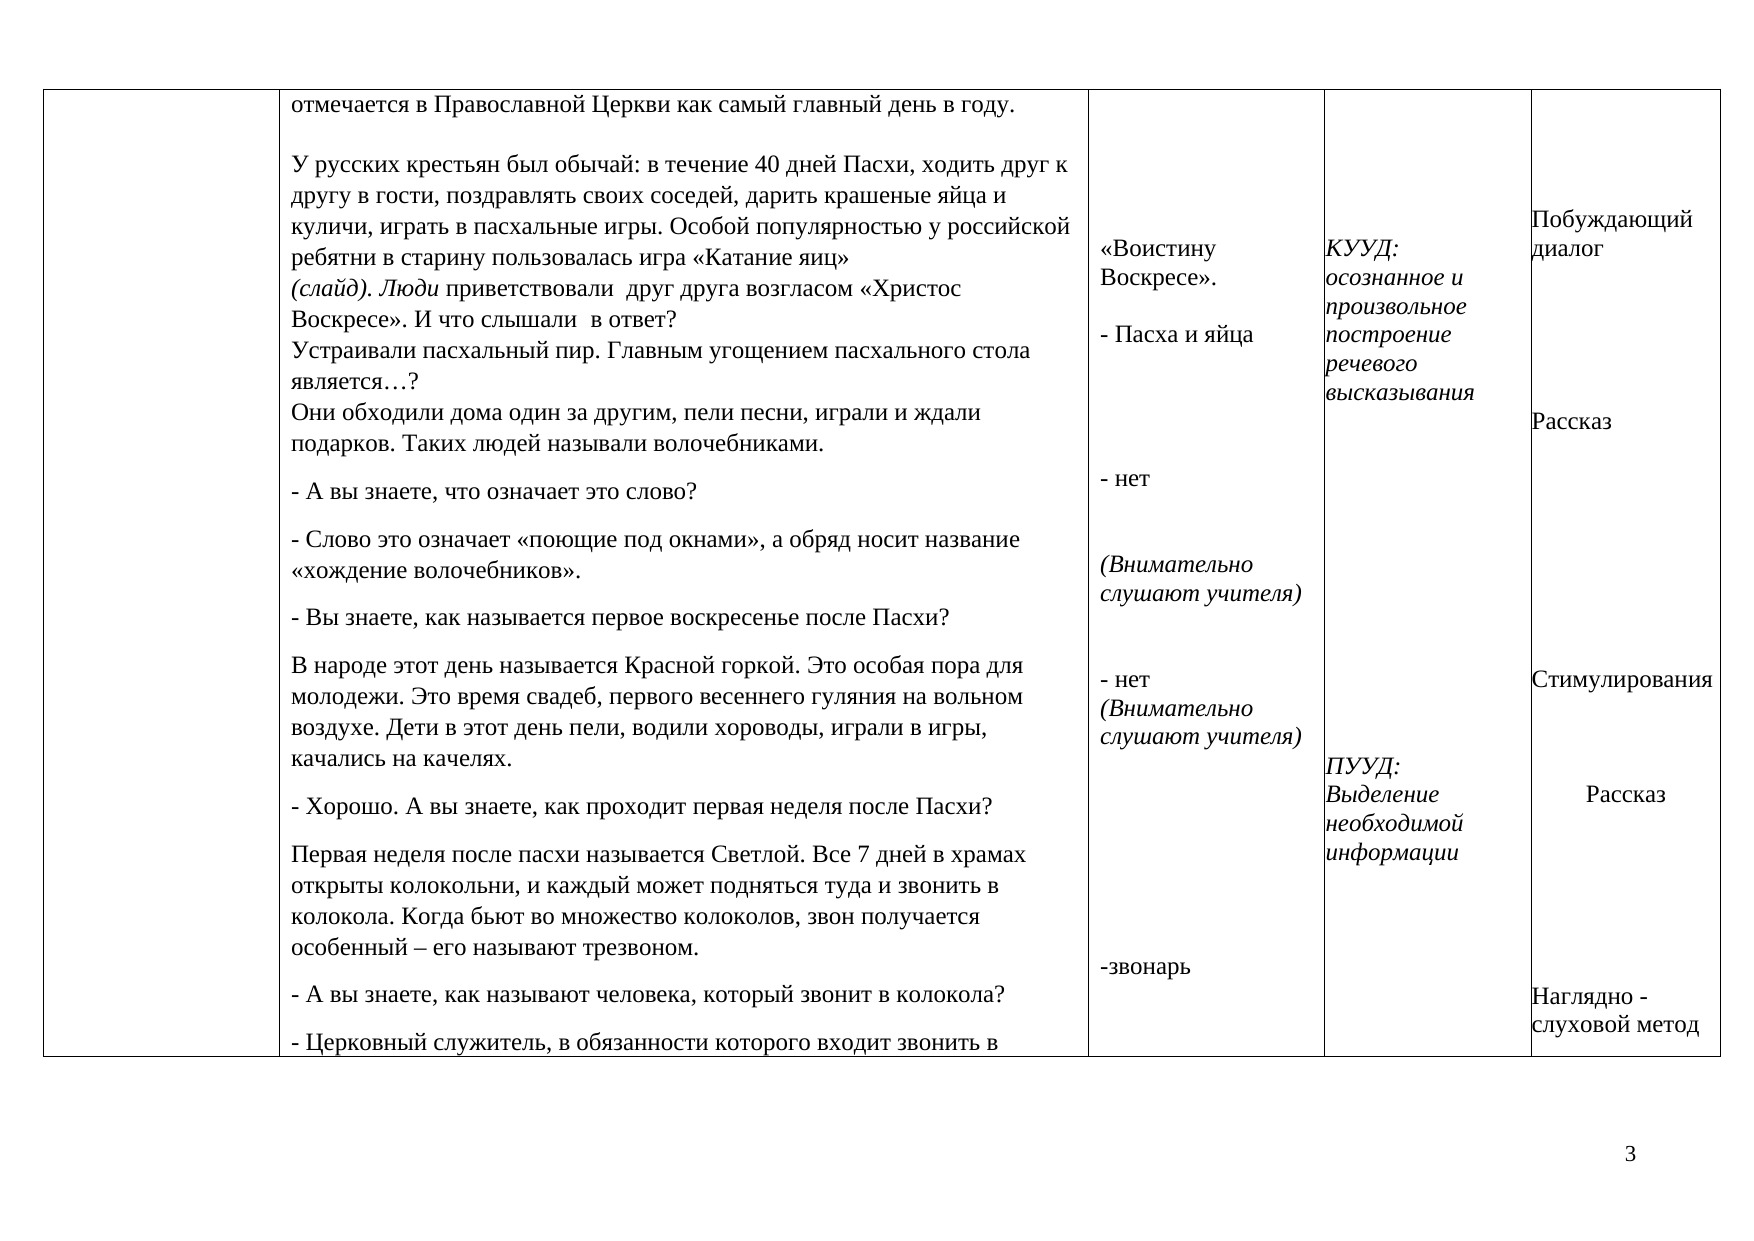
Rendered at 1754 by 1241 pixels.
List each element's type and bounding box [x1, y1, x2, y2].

table_cell [1089, 90, 1324, 1056]
table_cell [280, 90, 1088, 1056]
table_cell [1325, 90, 1531, 1056]
table_cell [44, 90, 279, 1056]
table_cell [1532, 90, 1720, 1056]
